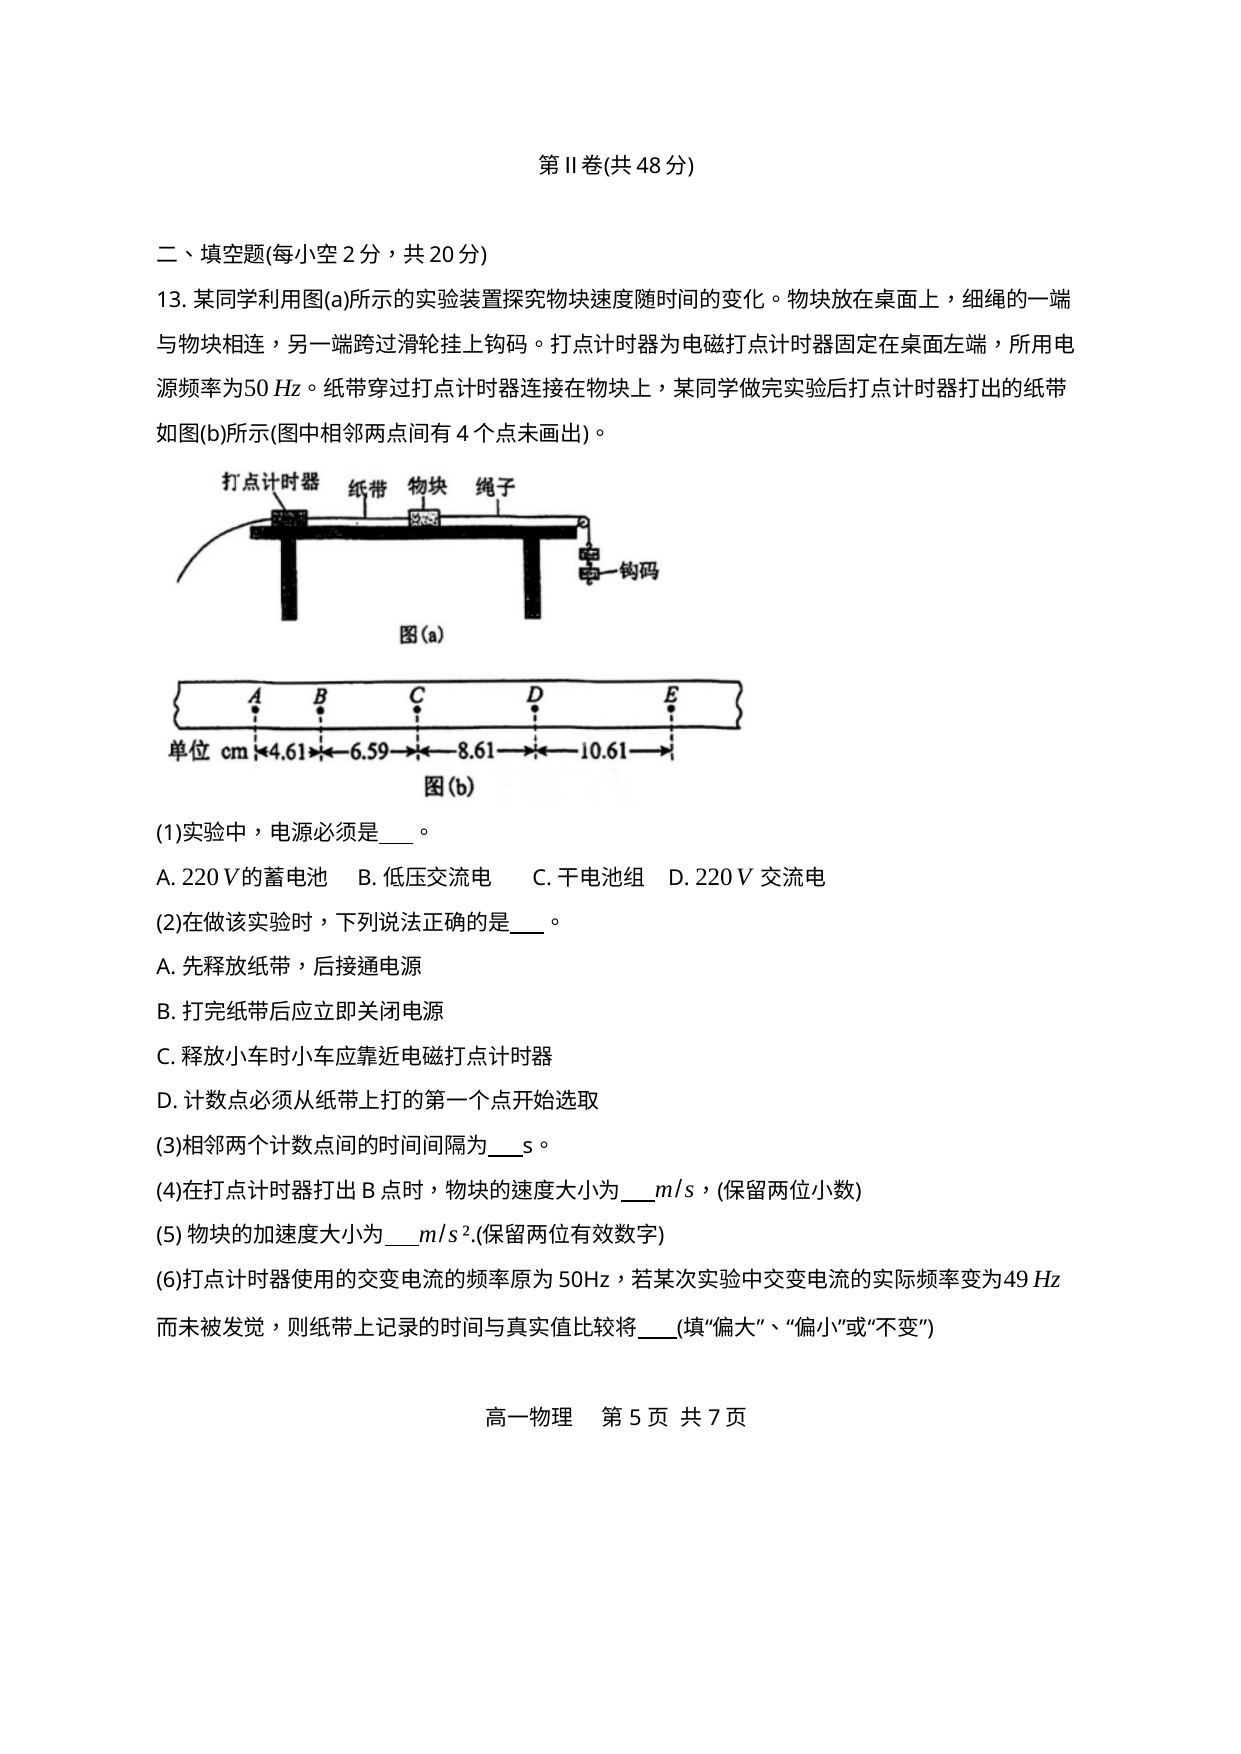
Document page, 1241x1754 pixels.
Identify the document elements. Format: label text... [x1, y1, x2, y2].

text (4)在打点计时器打出B点时，物块的速度大小为 ，(保留两位小数) [156, 1175, 1076, 1204]
text (6)打点计时器使用的交变电流的频率原为50Hz，若某次实验中交变电流的实际频率变为而未被发觉，则纸带上记录的时间与真实值比较将 (填“偏大”、“偏小”或“不变”) [156, 1264, 1076, 1342]
text (1)实验中，电源必须是 。 [156, 817, 1076, 847]
text B. 打完纸带后应立即关闭电源 [156, 996, 1076, 1026]
text A. 先释放纸带，后接通电源 [156, 951, 1076, 981]
text 二、填空题(每小空2分，共20分) [156, 239, 1076, 269]
text (2)在做该实验时，下列说法正确的是 。 [156, 907, 1076, 936]
text 13. 某同学利用图(a)所示的实验装置探究物块速度随时间的变化。物块放在桌面上，细绳的一端与物块相连，另一端跨过滑轮挂上钩码。打点计时器为电磁打点计时器固定在桌面左端，所用电源频率为。纸带穿过打点计时器连接在物块上，某同学做完实验后打点计时器打出的纸带如图(b)所示(图中相邻两点间有4个点未画出)。 [156, 284, 1076, 448]
text C. 释放小车时小车应靠近电磁打点计时器 [156, 1041, 1076, 1071]
text A. 的蓄电池 B. 低压交流电 C. 干电池组 D. 交流电 [156, 862, 1076, 892]
text (3)相邻两个计数点间的时间间隔为 s。 [156, 1130, 1076, 1160]
text D. 计数点必须从纸带上打的第一个点开始选取 [156, 1085, 1076, 1115]
text 高一物理 第 5 页 共 7页 [156, 1402, 1076, 1432]
text 第Ⅱ卷(共48分) [156, 150, 1076, 180]
picture [156, 462, 755, 803]
text (5) 物块的加速度大小为 .(保留两位有效数字) [156, 1219, 1076, 1249]
